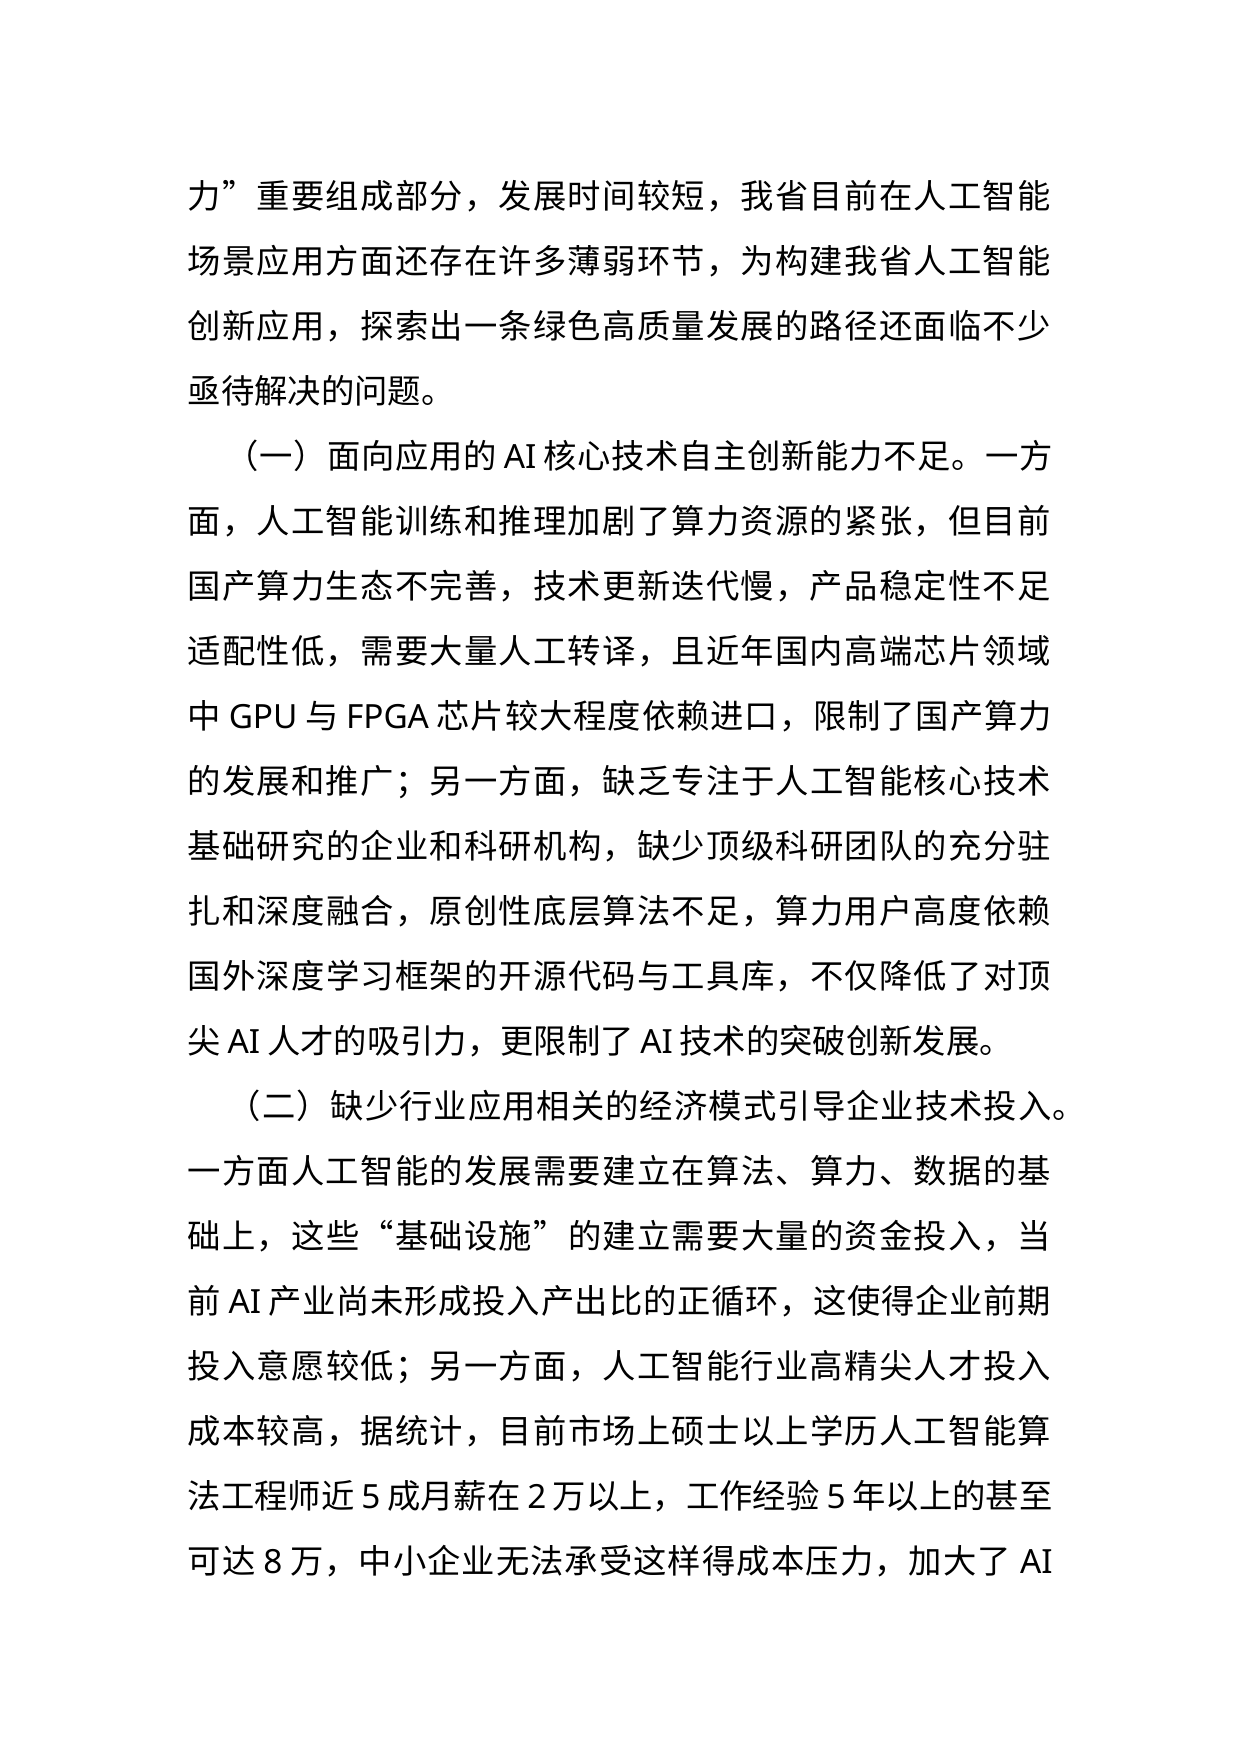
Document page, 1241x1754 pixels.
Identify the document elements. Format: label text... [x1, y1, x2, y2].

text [187, 1072, 1053, 1592]
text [187, 162, 1053, 422]
text （一）面向应用的AI核心技术自主创新能力不足。一方面，人工智能训练和推理加剧了算力资源的紧张，但目前国产算力生态不完善，技术更新迭代慢，产品稳定性不足，适配性低，需要大量人工转译，且近年国内高端芯片领域中GPU与FPGA芯片较大程度依赖进口，限制了国产算力的发展和推广；另一方面，缺乏专注于人工智能核心技术基础研究的企业和科研机构，缺少顶级科研团队的充分驻扎和深度融合，原创性底层算法不足，算力用户高度依赖国外深度学习框架的开源代码与工具库，不仅降低了对顶尖AI人才的吸引力，更限制了AI技术的突破创新发展。 [187, 422, 1053, 1072]
